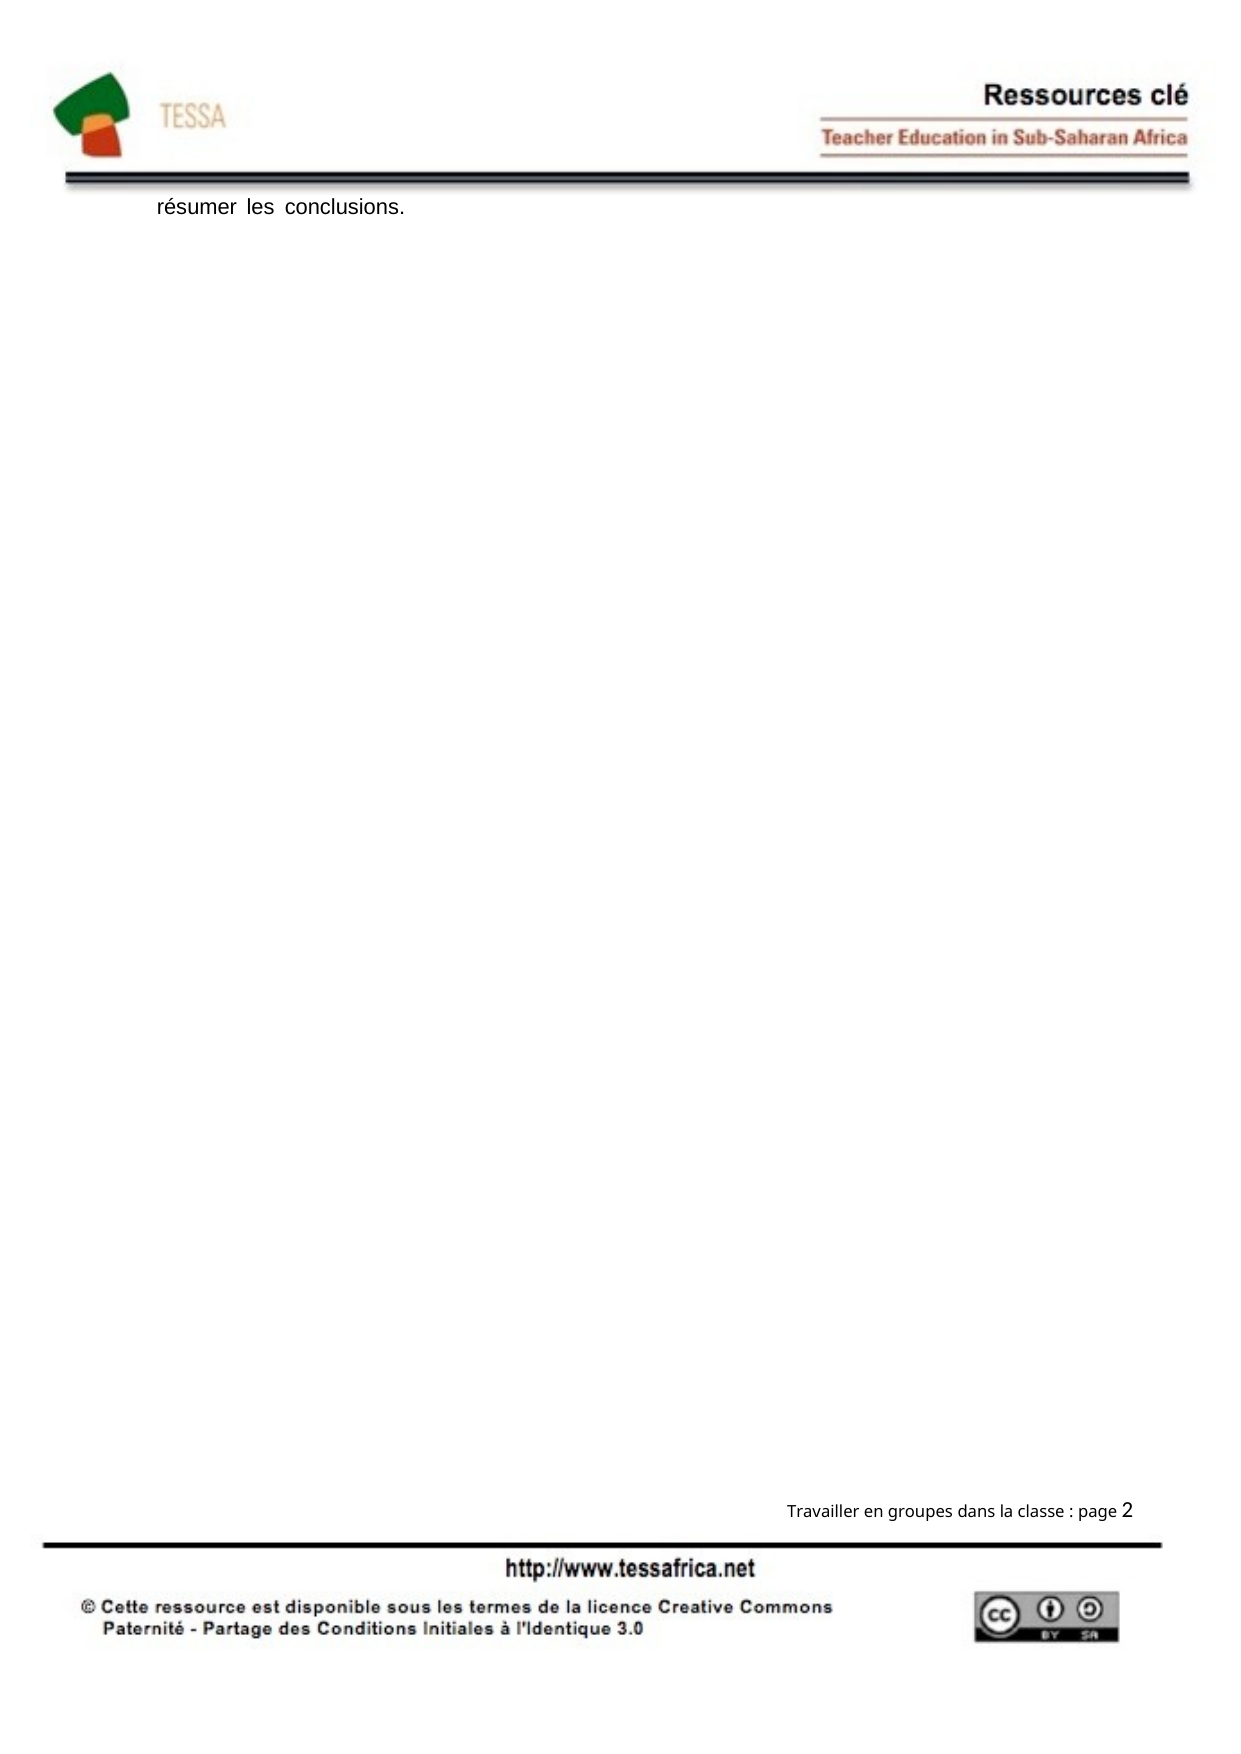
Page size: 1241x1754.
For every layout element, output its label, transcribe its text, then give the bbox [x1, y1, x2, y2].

picture [30, 30, 1216, 195]
picture [30, 1534, 1172, 1653]
